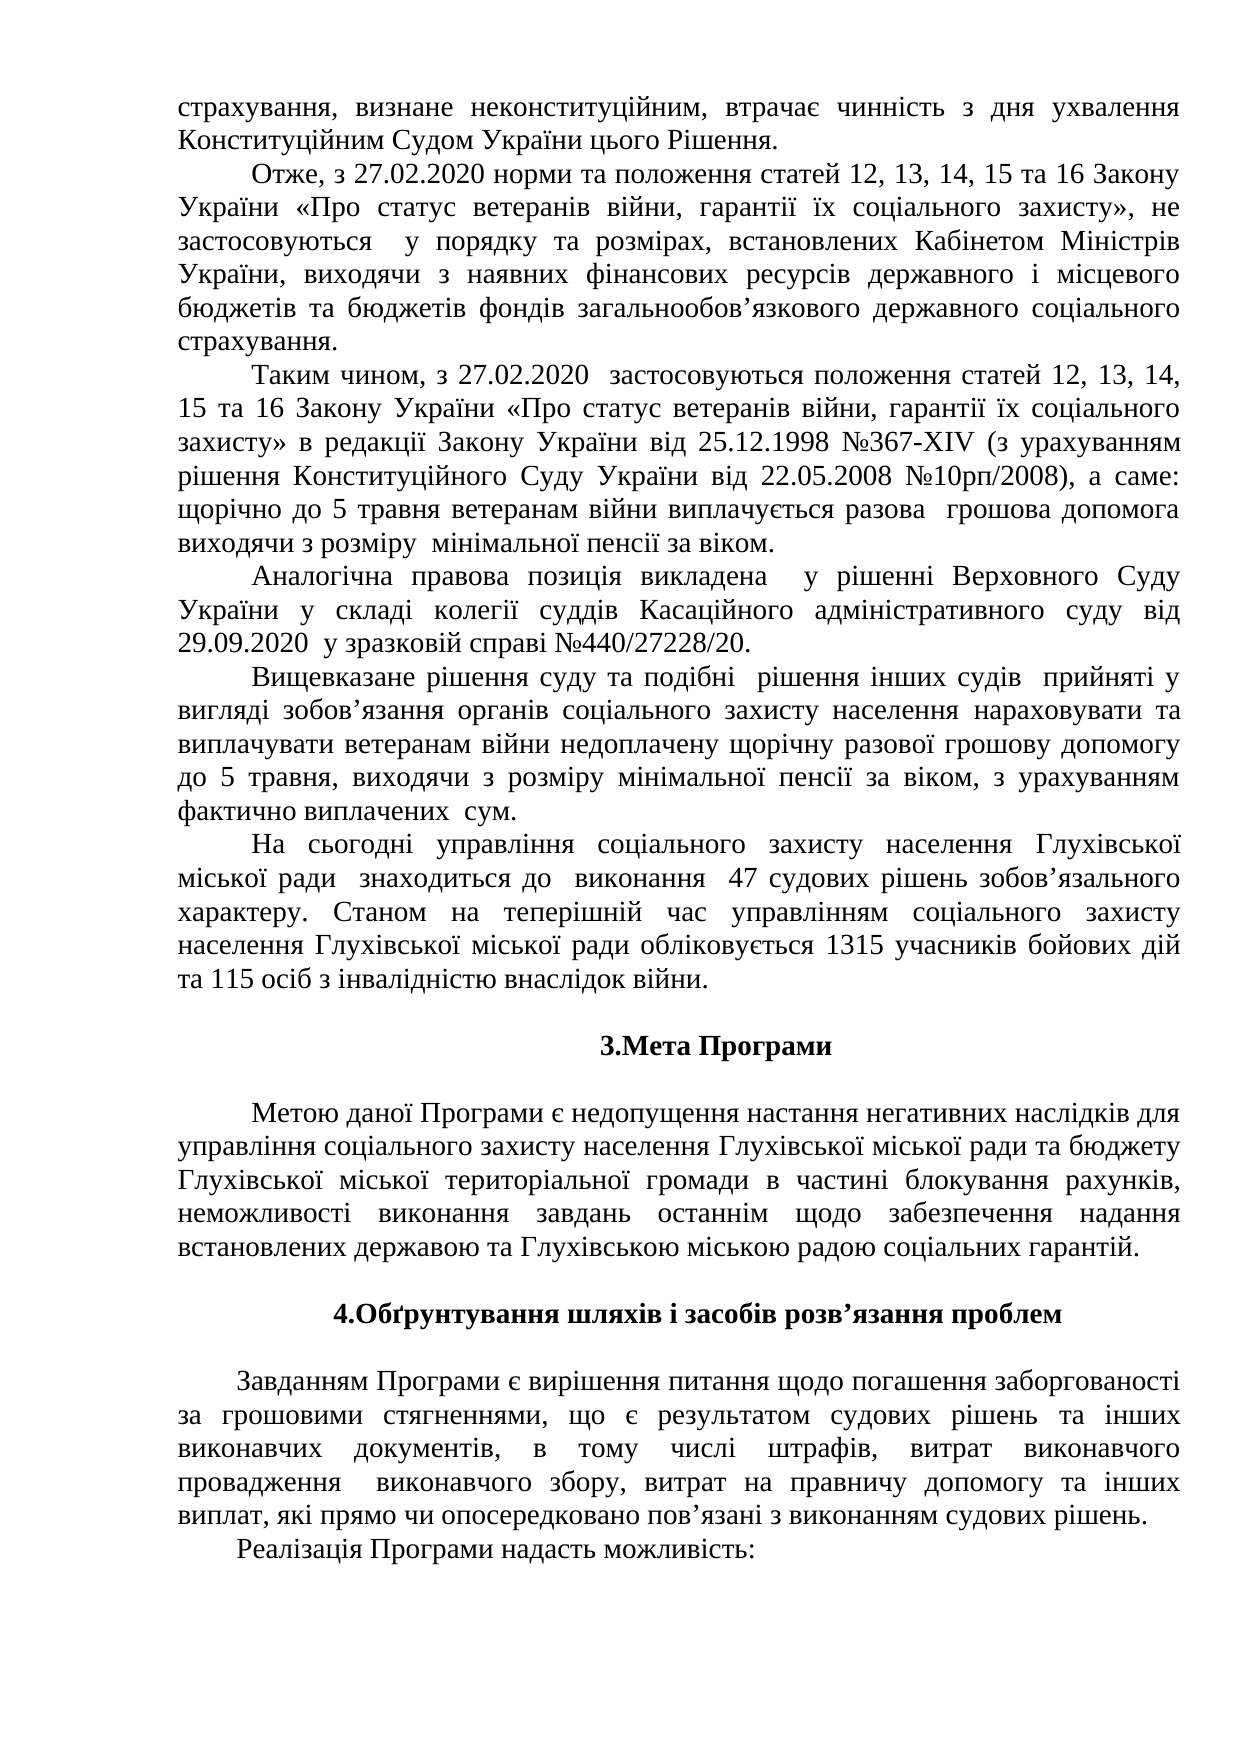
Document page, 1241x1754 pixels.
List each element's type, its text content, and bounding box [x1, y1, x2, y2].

text Отже, з 27.02.2020 норми та положення статей 12, 13, 14, 15 та 16 Закону України «Про статус ветеранів війни, гарантії їх соціального захисту», не застосовуються у порядку та розмірах, встановлених Кабінетом Міністрів України, виходячи з наявних фінансових ресурсів державного і місцевого бюджетів та бюджетів фондів загальнообов’язкового державного соціального страхування. [177, 156, 1181, 357]
text На сьогодні управління соціального захисту населення Глухівської міської ради знаходиться до виконання 47 судових рішень зобов’язального характеру. Станом на теперішній час управлінням соціального захисту населення Глухівської міської ради обліковується 1315 учасників бойових дій та 115 осіб з інвалідністю внаслідок війни. [177, 827, 1181, 994]
text 3.Мета Програми [177, 1028, 1181, 1061]
text Реалізація Програми надасть можливість: [177, 1531, 1181, 1564]
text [177, 89, 1181, 156]
text Метою даної Програми є недопущення настання негативних наслідків для управління соціального захисту населення Глухівської міської ради та бюджету Глухівської міської територіальної громади в частині блокування рахунків, неможливості виконання завдань останнім щодо забезпечення надання встановлених державою та Глухівською міською радою соціальних гарантій. [177, 1095, 1181, 1263]
text Вищевказане рішення суду та подібні рішення інших судів прийняті у вигляді зобов’язання органів соціального захисту населення нараховувати та виплачувати ветеранам війни недоплачену щорічну разової грошову допомогу до 5 травня, виходячи з розміру мінімальної пенсії за віком, з урахуванням фактично виплачених сум. [177, 659, 1181, 827]
text 4.Обґрунтування шляхів і засобів розв’язання проблем [215, 1296, 1181, 1330]
text Завданням Програми є вирішення питання щодо погашення заборгованості за грошовими стягненнями, що є результатом судових рішень та інших виконавчих документів, в тому числі штрафів, витрат виконавчого провадження виконавчого збору, витрат на правничу допомогу та інших виплат, які прямо чи опосередковано пов’язані з виконанням судових рішень. [177, 1363, 1181, 1531]
text Аналогічна правова позиція викладена у рішенні Верховного Суду України у складі колегії суддів Касаційного адміністративного суду від 29.09.2020 у зразковій справі №440/27228/20. [177, 558, 1181, 659]
text Таким чином, з 27.02.2020 застосовуються положення статей 12, 13, 14, 15 та 16 Закону України «Про статус ветеранів війни, гарантії їх соціального захисту» в редакції Закону України від 25.12.1998 №367-ХIV (з урахуванням рішення Конституційного Суду України від 22.05.2008 №10рп/2008), а саме: щорічно до 5 травня ветеранам війни виплачується разова грошова допомога виходячи з розміру мінімальної пенсії за віком. [177, 357, 1181, 558]
